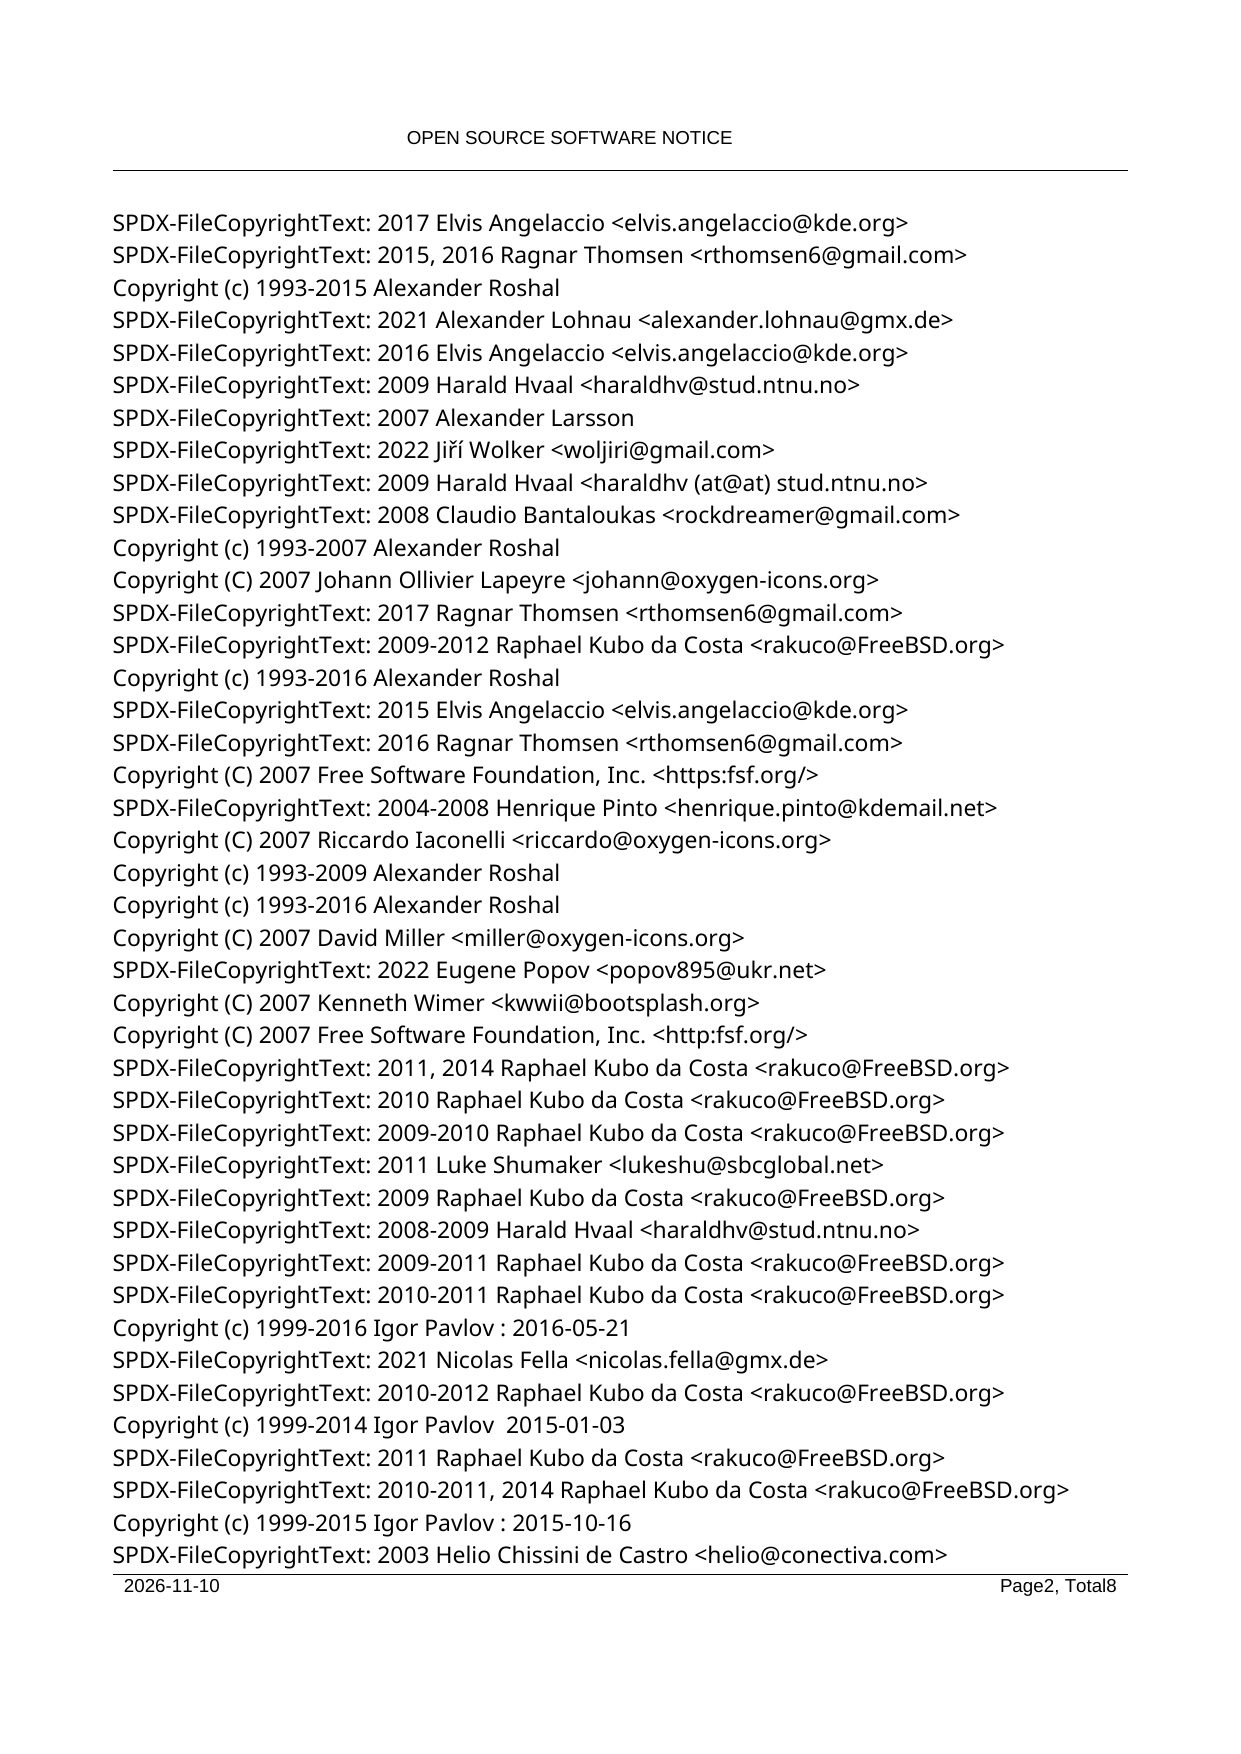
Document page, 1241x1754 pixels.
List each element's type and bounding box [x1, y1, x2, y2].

text [112, 206, 1128, 1571]
